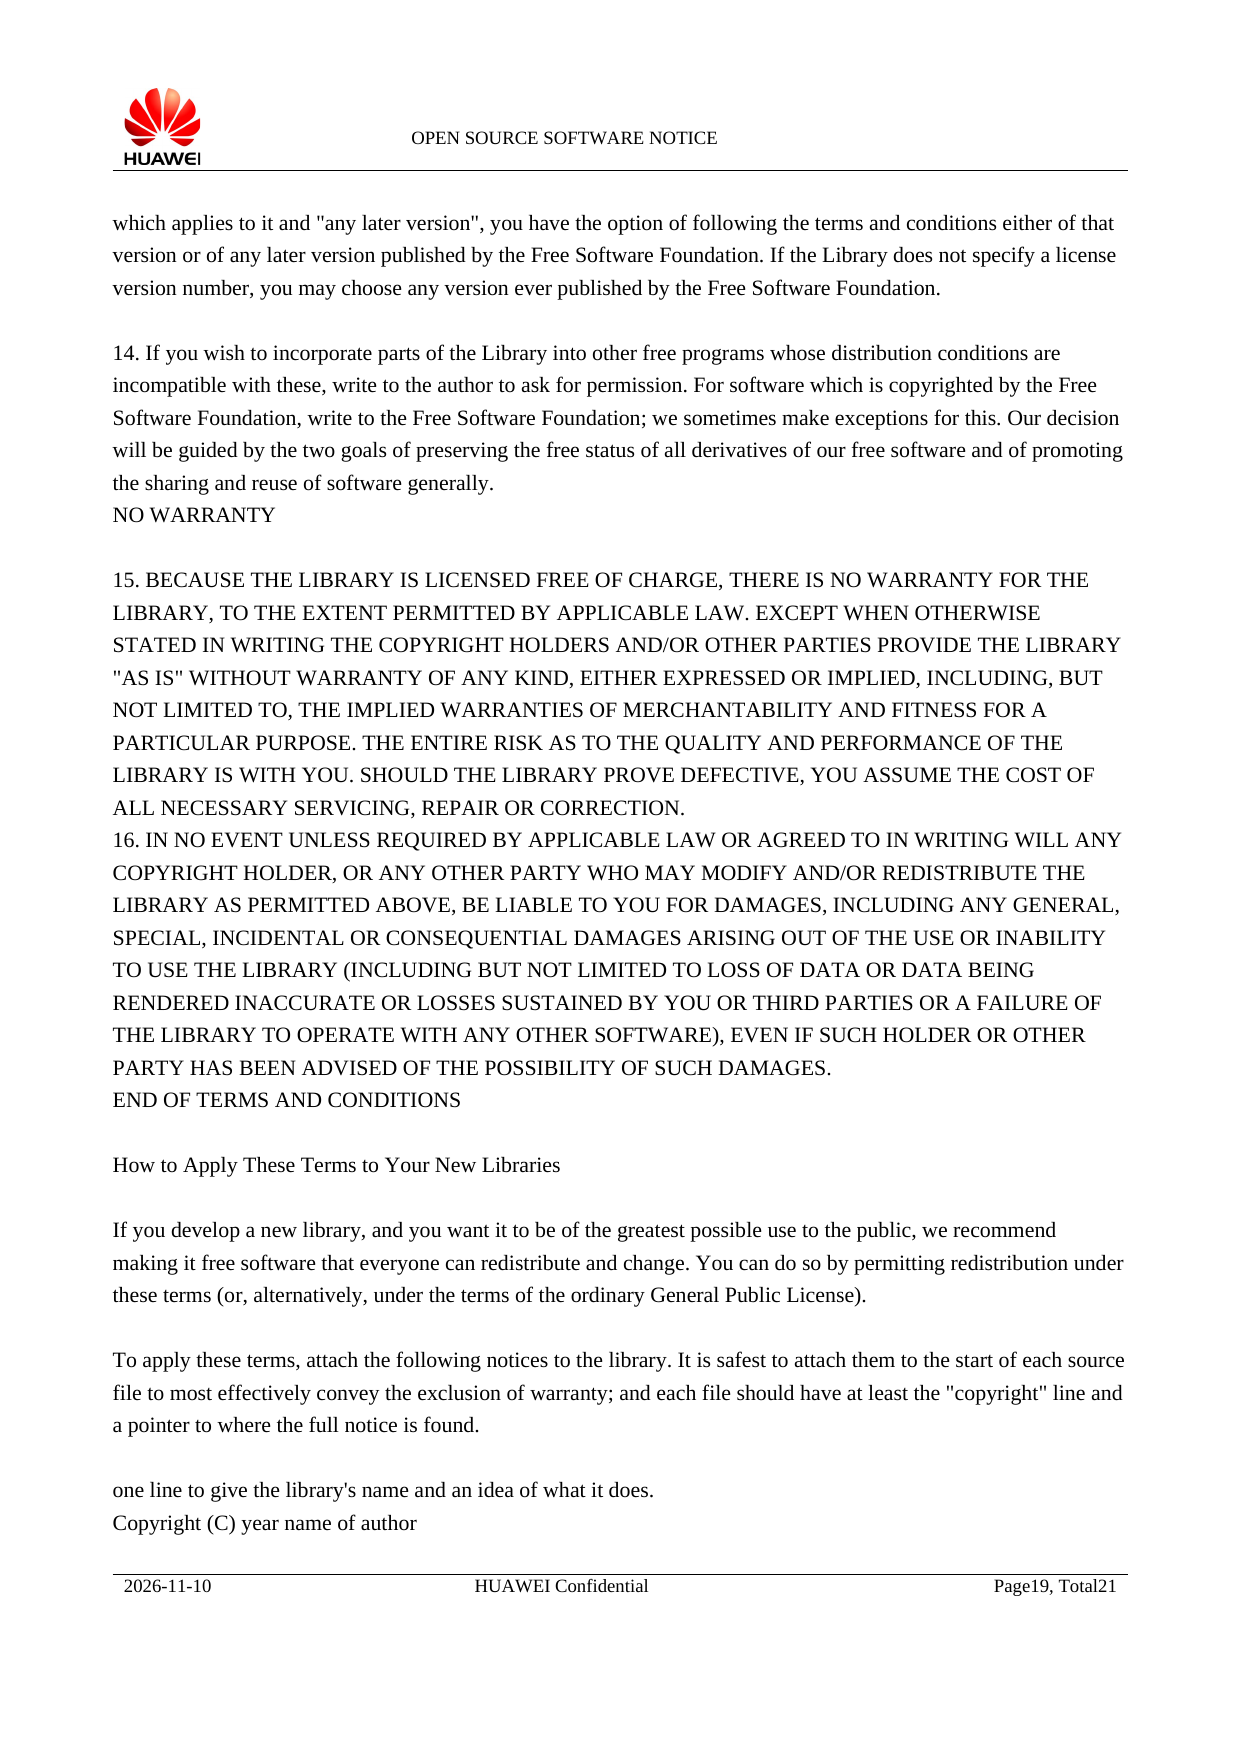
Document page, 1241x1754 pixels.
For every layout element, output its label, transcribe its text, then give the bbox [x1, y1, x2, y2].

picture [124, 88, 201, 165]
